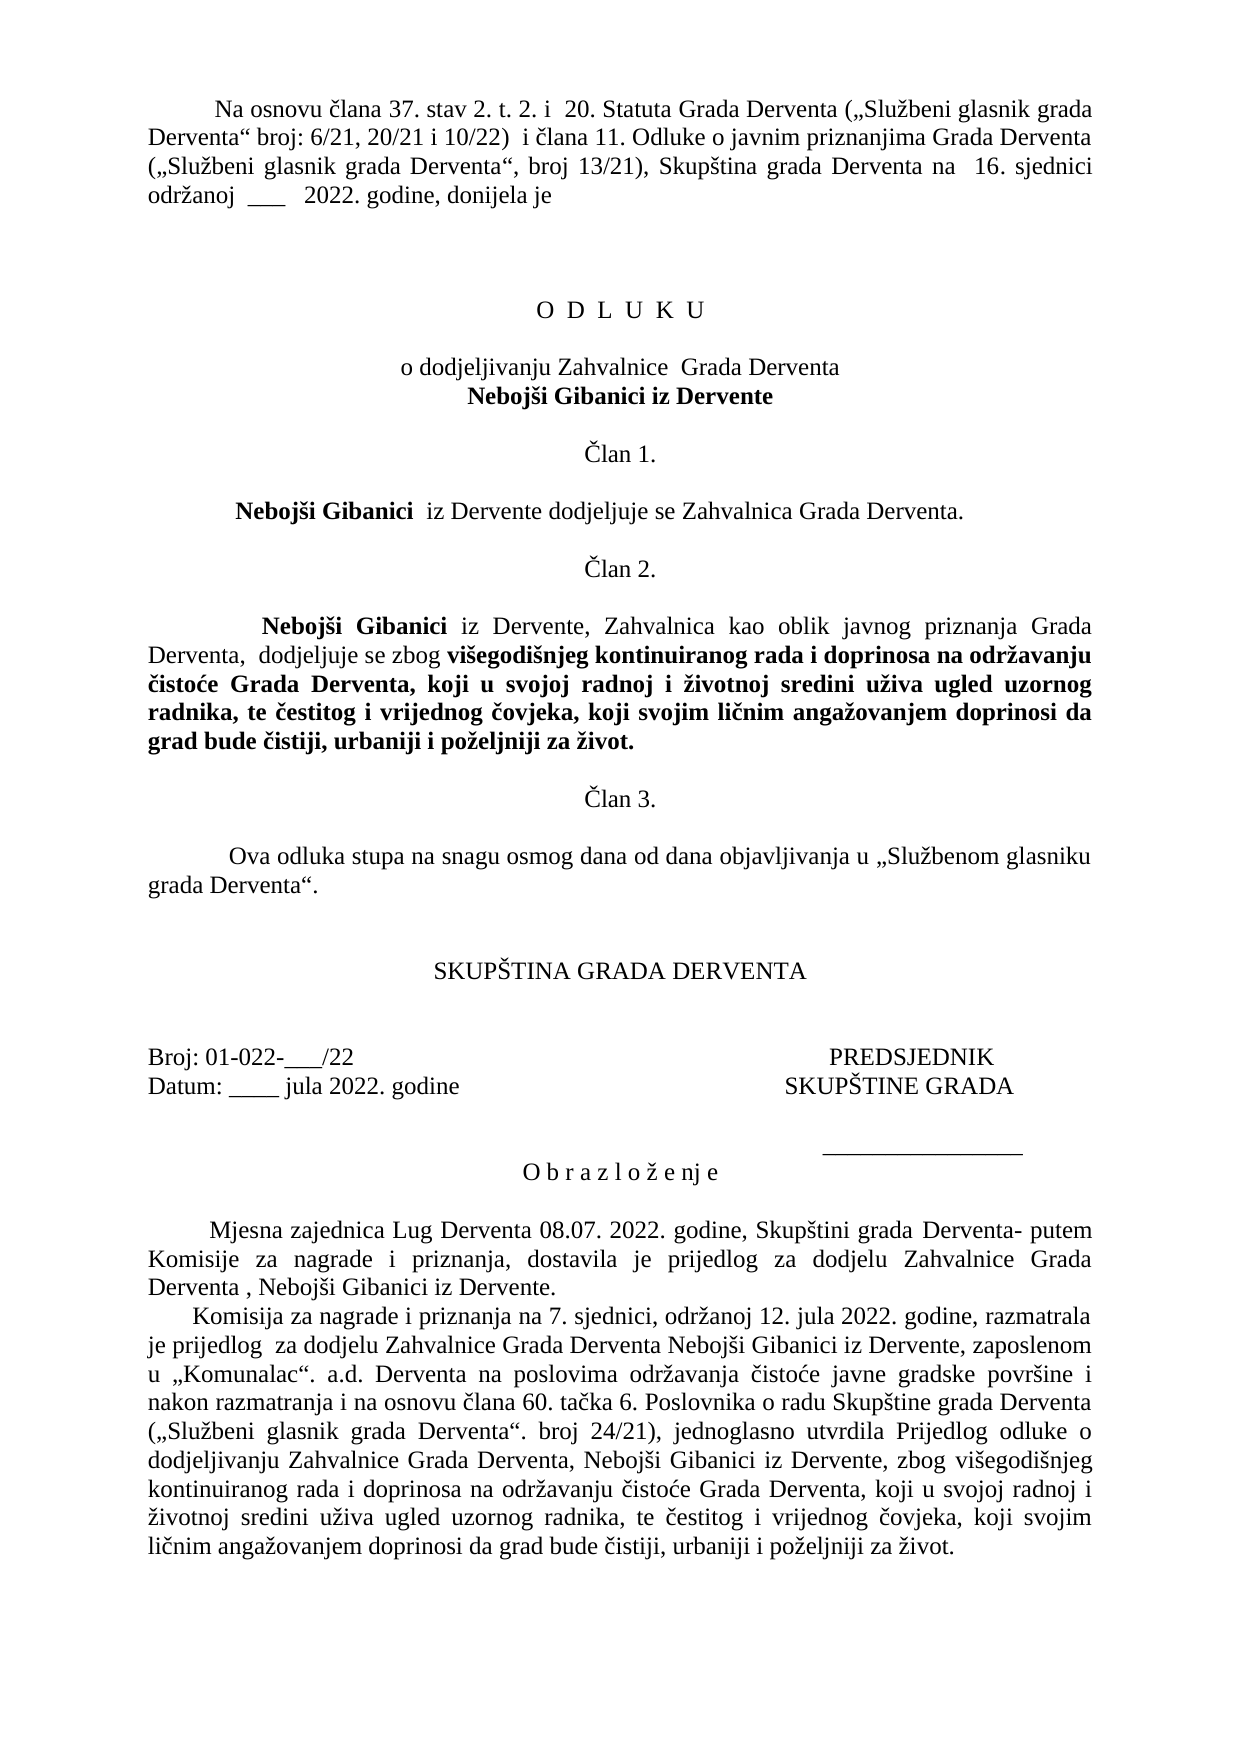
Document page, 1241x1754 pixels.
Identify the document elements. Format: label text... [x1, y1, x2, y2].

text Član 1. [148, 439, 1093, 467]
text Član 2. [148, 554, 1093, 582]
text Mjesna zajednica Lug Derventa 08.07. 2022. godine, Skupštini grada Derventa- putem Komisije za nagrade i priznanja, dostavila je prijedlog za dodjelu Zahvalnice Grada Derventa , Nebojši Gibanici iz Dervente. [148, 1215, 1093, 1301]
text o dodjelјivanju Zahvalnice Grada Derventa [148, 352, 1093, 381]
text Nebojši Gibanici iz Dervente dodjelјuje se Zahvalnica Grada Derventa. [148, 496, 1093, 525]
text Na osnovu člana 37. stav 2. t. 2. i 20. Statuta Grada Derventa („Službeni glasnik grada Derventa“ broj: 6/21, 20/21 i 10/22) i člana 11. Odluke o javnim priznanjima Grada Derventa („Službeni glasnik grada Derventa“, broj 13/21), Skupština grada Derventa na 16. sjednici održanoj ___ 2022. godine, donijela je [148, 94, 1093, 209]
text Nebojši Gibanici iz Dervente, Zahvalnica kao oblik javnog priznanja Grada Derventa, dodjelјuje se zbog višegodišnjeg kontinuiranog rada i doprinosa na održavanju čistoće Grada Derventa, koji u svojoj radnoj i životnoj sredini uživa ugled uzornog radnika, te čestitog i vrijednog čovjeka, koji svojim ličnim angažovanjem doprinosi da grad bude čistiji, urbaniji i poželјniji za život. [148, 611, 1093, 755]
text ________________ [148, 1129, 1093, 1157]
text O b r a z l o ž e nj e [148, 1157, 1093, 1186]
text Komisija za nagrade i priznanja na 7. sjednici, održanoj 12. jula 2022. godine, razmatrala je prijedlog za dodjelu Zahvalnice Grada Derventa Nebojši Gibanici iz Dervente, zaposlenom u „Komunalac“. a.d. Derventa na poslovima održavanja čistoće javne gradske površine i nakon razmatranja i na osnovu člana 60. tačka 6. Poslovnika o radu Skupštine grada Derventa („Službeni glasnik grada Derventa“. broj 24/21), jednoglasno utvrdila Prijedlog odluke o dodjelјivanju Zahvalnice Grada Derventa, Nebojši Gibanici iz Dervente, zbog višegodišnjeg kontinuiranog rada i doprinosa na održavanju čistoće Grada Derventa, koji u svojoj radnoj i životnoj sredini uživa ugled uzornog radnika, te čestitog i vrijednog čovjeka, koji svojim ličnim angažovanjem doprinosi da grad bude čistiji, urbaniji i poželјniji za život. [148, 1301, 1093, 1560]
text SKUPŠTINA GRADA DERVENTA [148, 956, 1093, 985]
text Ova odluka stupa na snagu osmog dana od dana objavlјivanja u „Službenom glasniku grada Derventa“. [148, 841, 1093, 899]
text Broj: 01-022-___/22 PREDSJEDNIK [148, 1042, 1093, 1071]
text Datum: ____ jula 2022. godine SKUPŠTINE GRADA [148, 1071, 1093, 1100]
text O D L U K U [148, 295, 1093, 324]
text Član 3. [148, 784, 1093, 812]
text Nebojši Gibanici iz Dervente [148, 381, 1093, 410]
